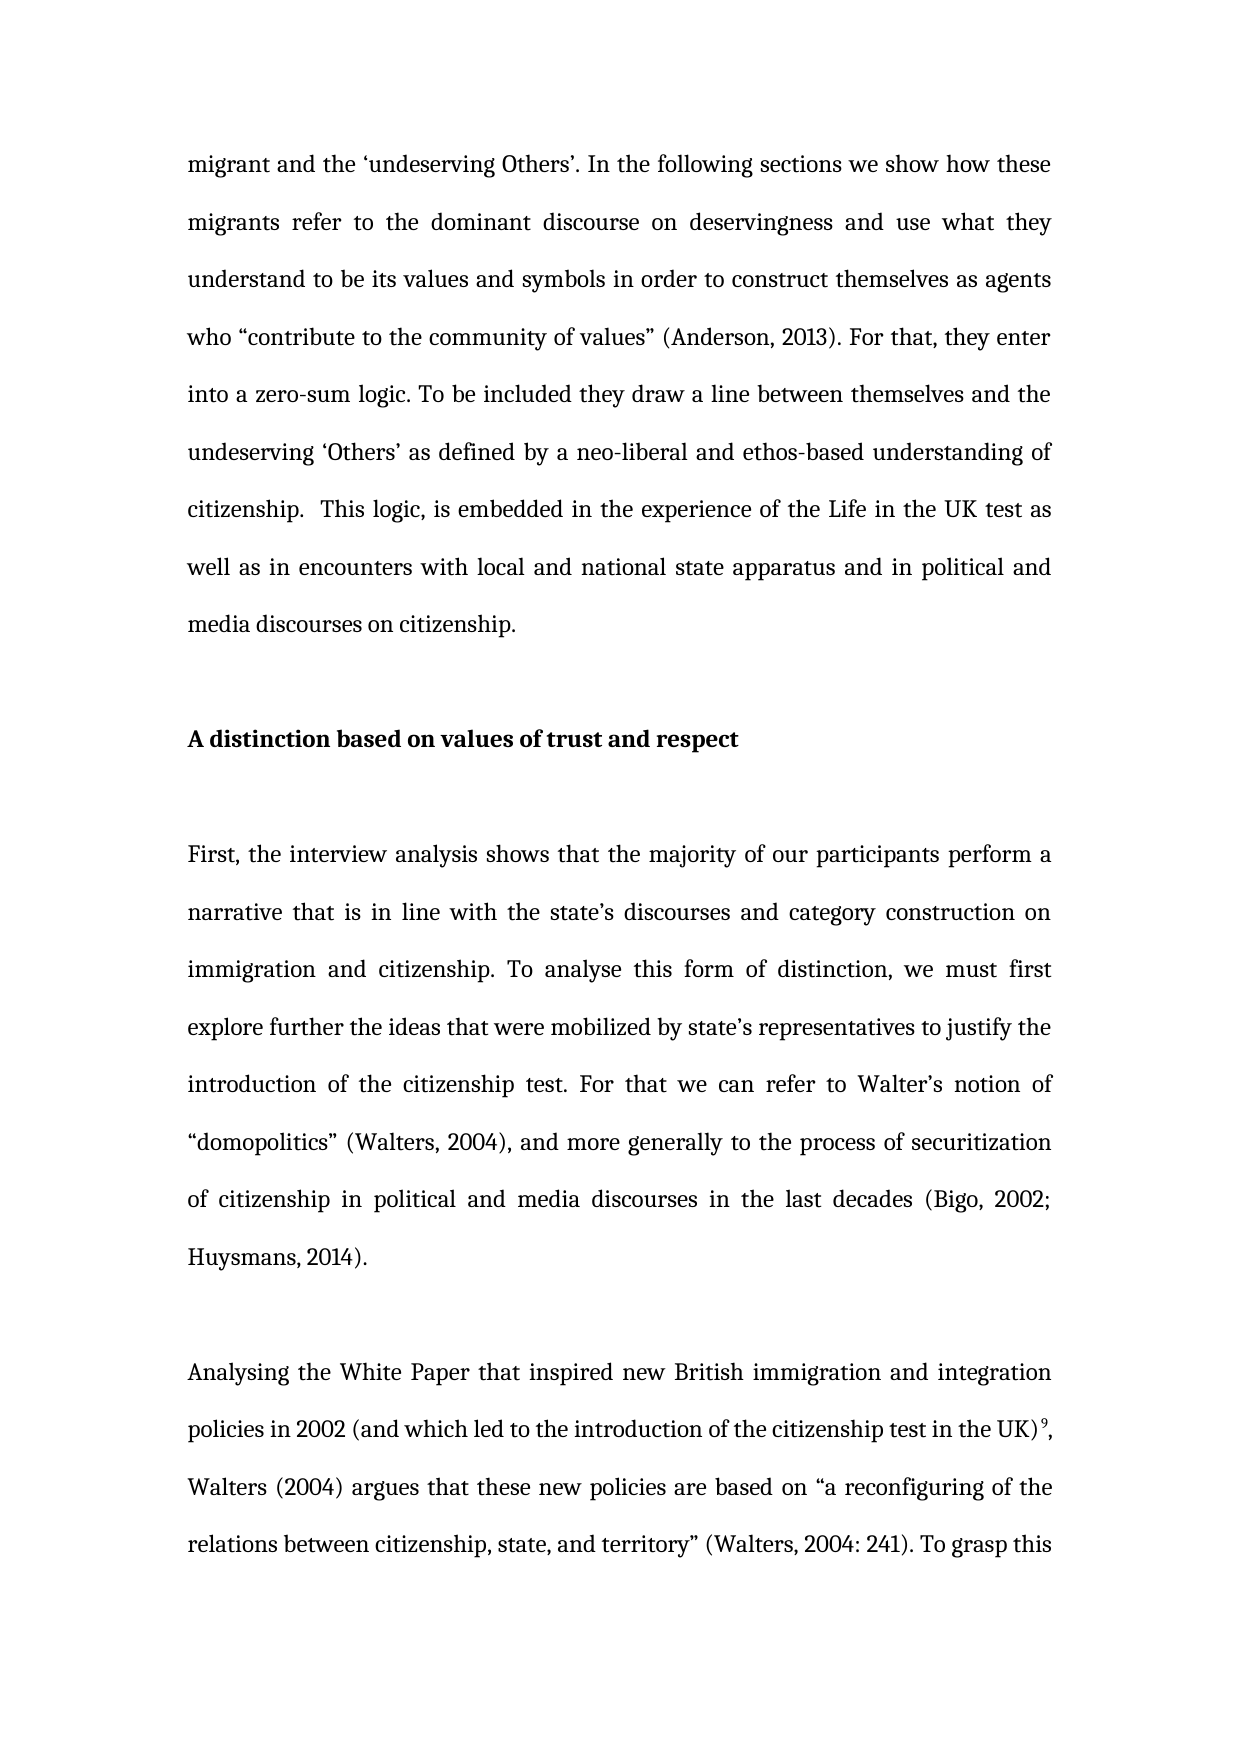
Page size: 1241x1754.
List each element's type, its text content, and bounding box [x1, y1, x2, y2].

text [187, 1357, 1053, 1559]
text First, the interview analysis shows that the majority of our participants perform a narrative that is in line with the state’s discourses and category construction on immigration and citizenship. To analyse this form of distinction, we must first explore further the ideas that were mobilized by state’s representatives to justify the introduction of the citizenship test. For that we can refer to Walter’s notion of “domopolitics” (Walters, 2004), and more generally to the process of securitization of citizenship in political and media discourses in the last decades (Bigo, 2002; Huysmans, 2014). [187, 840, 1053, 1271]
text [187, 150, 1053, 639]
text A distinction based on values of trust and respect [187, 725, 1053, 754]
